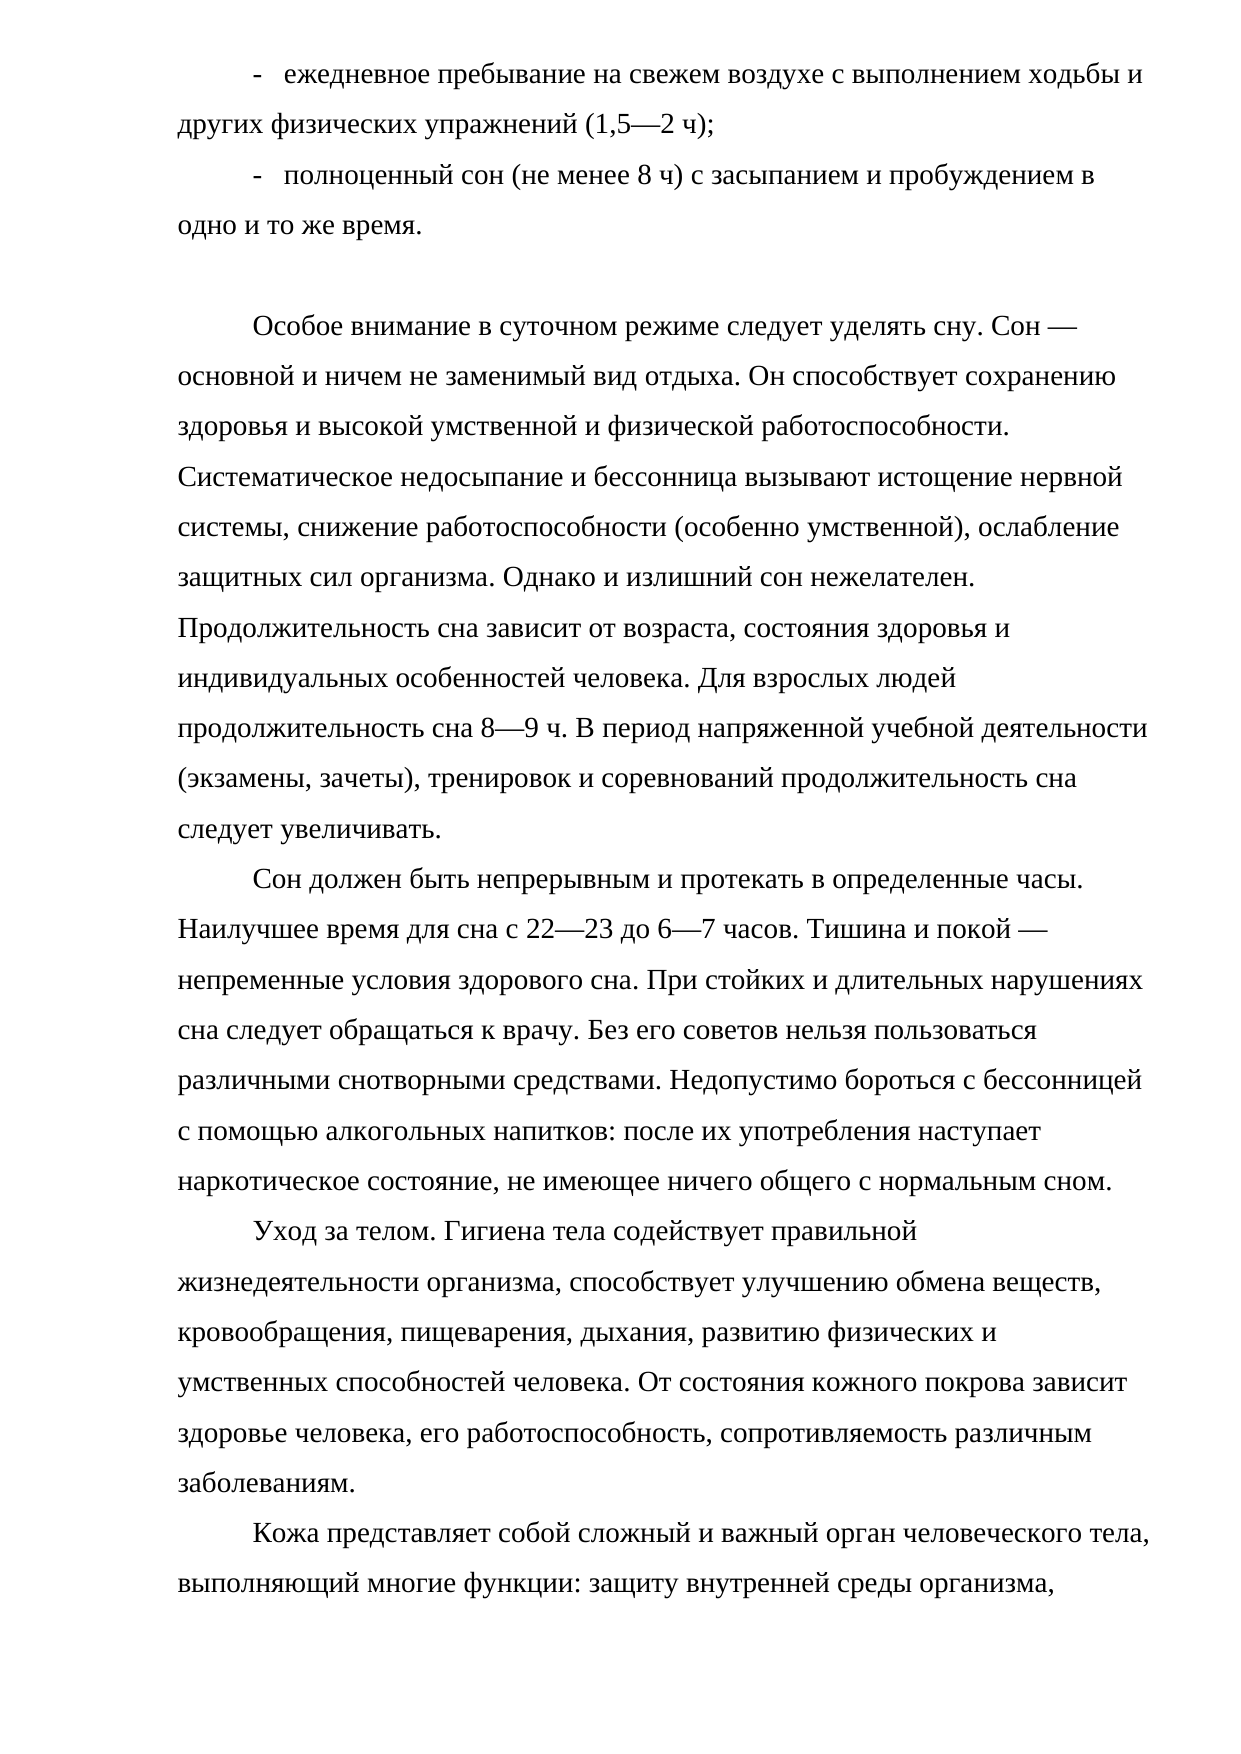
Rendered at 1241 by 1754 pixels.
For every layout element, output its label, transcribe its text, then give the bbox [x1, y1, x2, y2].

text - ежедневное пребывание на свежем воздухе с выполнением ходьбы и других физических упражнений (1,5—2 ч); [177, 56, 1152, 140]
text - полноценный сон (не менее 8 ч) с засыпанием и пробуждением в одно и то же время. [177, 157, 1152, 241]
text Сон должен быть непрерывным и протекать в определенные часы. Наилучшее время для сна с 22—23 до 6—7 часов. Тишина и покой — непременные условия здорового сна. При стойких и длительных нарушениях сна следует обращаться к врачу. Без его советов нельзя пользоваться различными снотворными средствами. Недопустимо бороться с бессонницей с помощью алкогольных напитков: после их употребления наступает наркотическое состояние, не имеющее ничего общего с нормальным сном. [177, 861, 1152, 1197]
text Уход за телом. Гигиена тела содействует правильной жизнедеятельности организма, способствует улучшению обмена веществ, кровообращения, пищеварения, дыхания, развитию физических и умственных способностей человека. От состояния кожного покрова зависит здоровье человека, его работоспособность, сопротивляемость различным заболеваниям. [177, 1213, 1152, 1498]
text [177, 1515, 1152, 1599]
text Особое внимание в суточном режиме следует уделять сну. Сон — основной и ничем не заменимый вид отдыха. Он способствует сохранению здоровья и высокой умственной и физической работоспособности. Систематическое недосыпание и бессонница вызывают истощение нервной системы, снижение работоспособности (особенно умственной), ослабление защитных сил организма. Однако и излишний сон нежелателен. Продолжительность сна зависит от возраста, состояния здоровья и индивидуальных особенностей человека. Для взрослых людей продолжительность сна 8—9 ч. В период напряженной учебной деятельности (экзамены, зачеты), тренировок и соревнований продолжительность сна следует увеличивать. [177, 308, 1152, 844]
